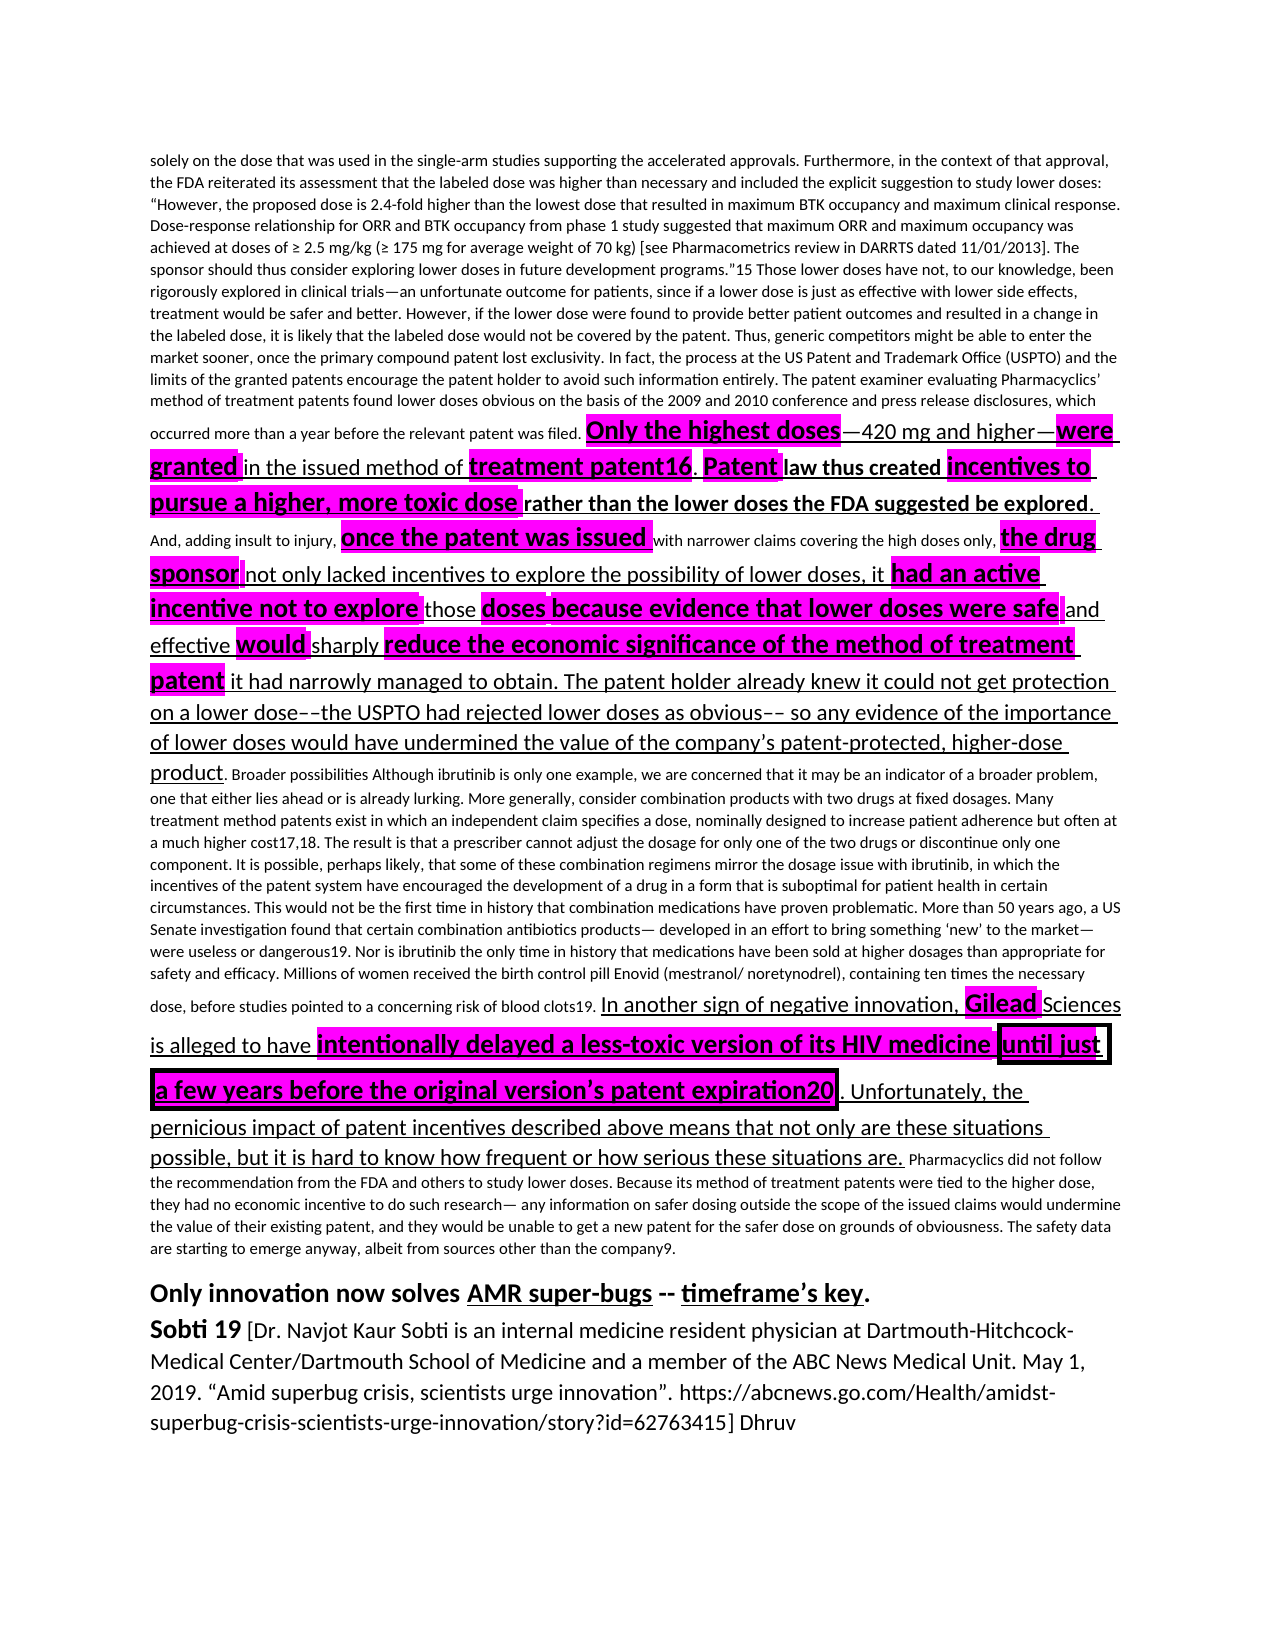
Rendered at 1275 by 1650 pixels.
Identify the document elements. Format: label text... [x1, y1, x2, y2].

text Sobti 19 [Dr. Navjot Kaur Sobti is an internal medicine resident physician at Dartmouth-Hitchcock-Medical Center/Dartmouth School of Medicine and a member of the ABC News Medical Unit. May 1, 2019. “Amid superbug crisis, scientists urge innovation”. https://abcnews.go.com/Health/amidst-superbug-crisis-scientists-urge-innovation/story?id=62763415] Dhruv [150, 1312, 1125, 1436]
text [150, 150, 1125, 1258]
subtitle Only innovation now solves AMR super-bugs -- timeframe’s key. [150, 1277, 1125, 1310]
